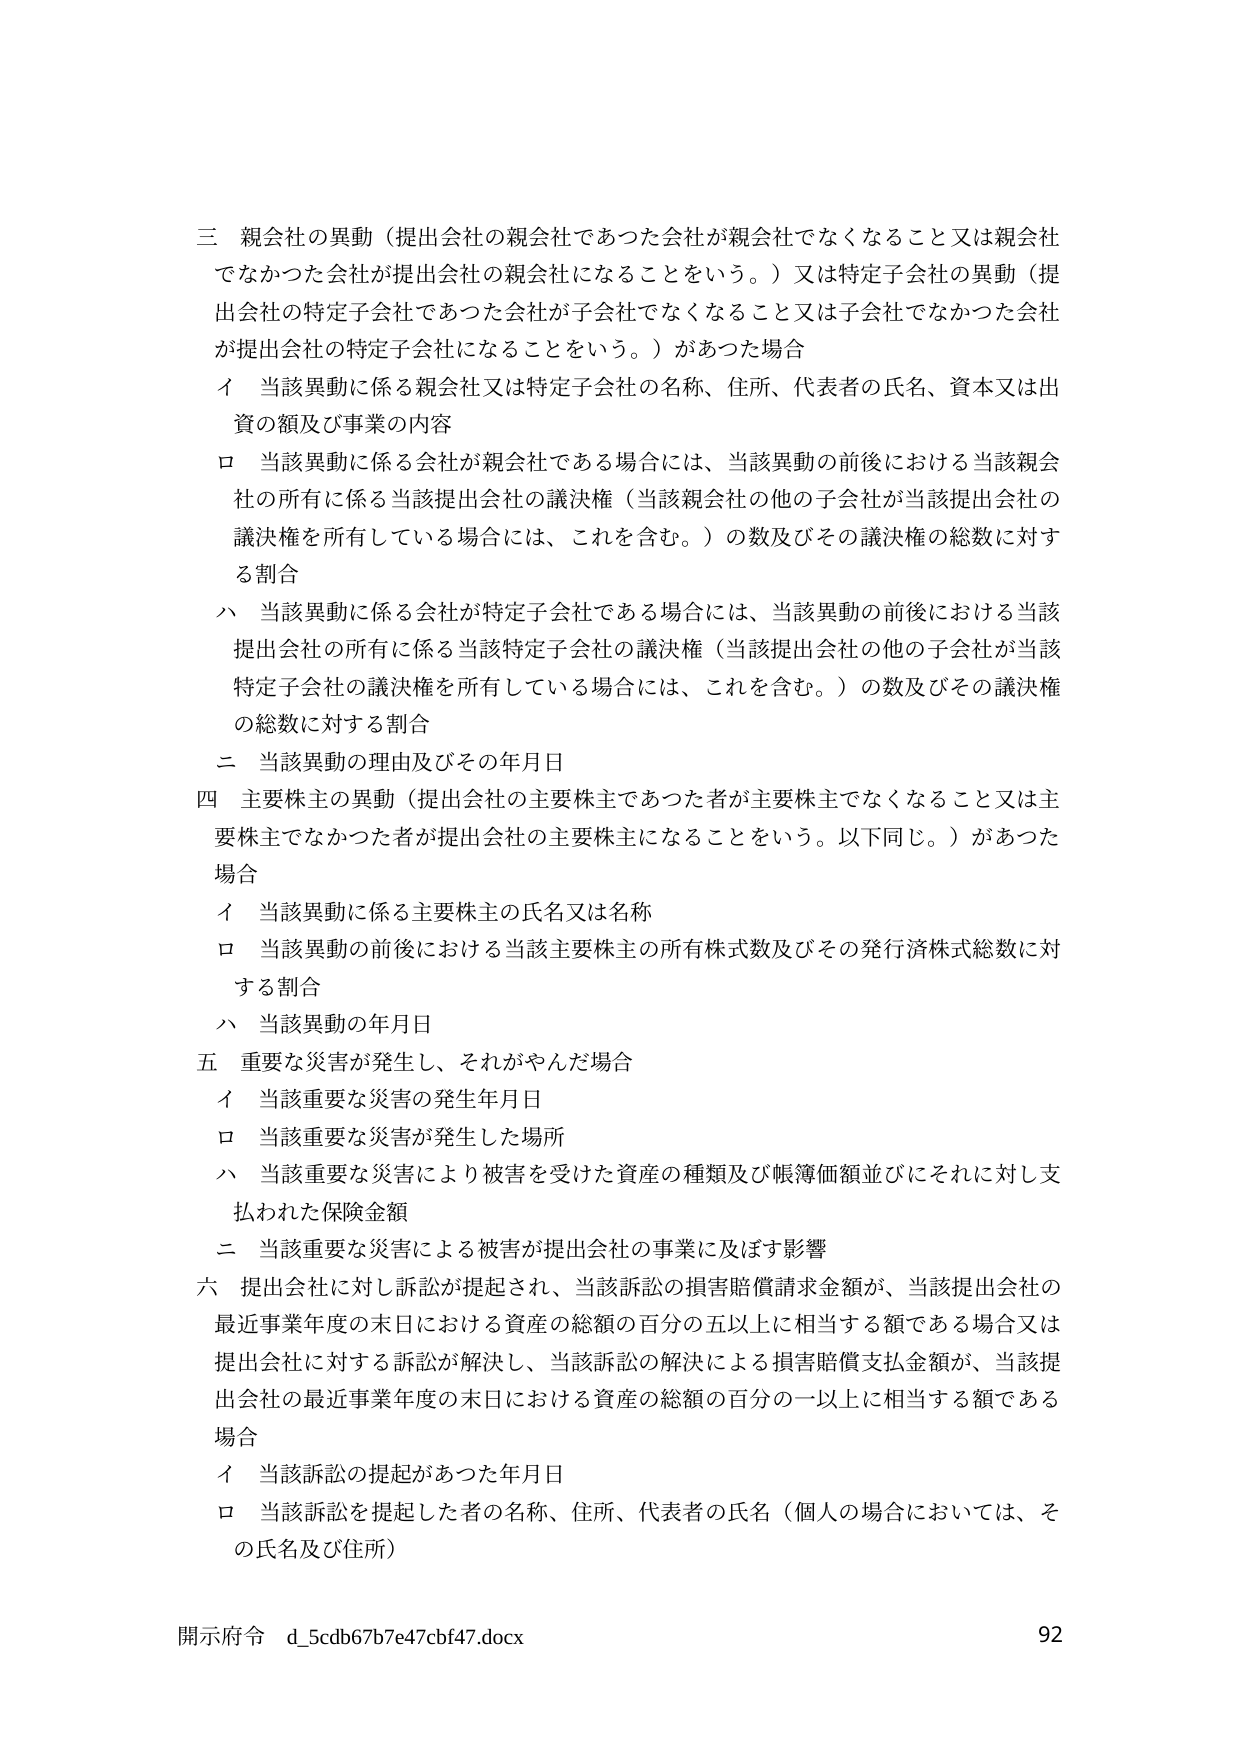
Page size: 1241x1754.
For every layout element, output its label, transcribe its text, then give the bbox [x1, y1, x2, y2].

text イ 当該訴訟の提起があつた年月日 [215, 1454, 1063, 1492]
text ハ 当該異動の年月日 [215, 1004, 1063, 1042]
text ハ 当該重要な災害により被害を受けた資産の種類及び帳簿価額並びにそれに対し支払われた保険金額 [215, 1154, 1063, 1229]
text 四 主要株主の異動（提出会社の主要株主であつた者が主要株主でなくなること又は主要株主でなかつた者が提出会社の主要株主になることをいう。以下同じ。）があつた場合 [196, 779, 1063, 892]
text イ 当該重要な災害の発生年月日 [215, 1079, 1063, 1117]
text 五 重要な災害が発生し、それがやんだ場合 [196, 1042, 1063, 1079]
text イ 当該異動に係る主要株主の氏名又は名称 [215, 892, 1063, 929]
text ニ 当該重要な災害による被害が提出会社の事業に及ぼす影響 [215, 1229, 1063, 1267]
text ハ 当該異動に係る会社が特定子会社である場合には、当該異動の前後における当該提出会社の所有に係る当該特定子会社の議決権（当該提出会社の他の子会社が当該特定子会社の議決権を所有している場合には、これを含む。）の数及びその議決権の総数に対する割合 [215, 592, 1063, 742]
text イ 当該異動に係る親会社又は特定子会社の名称、住所、代表者の氏名、資本又は出資の額及び事業の内容 [215, 367, 1063, 442]
text ニ 当該異動の理由及びその年月日 [215, 742, 1063, 779]
text ロ 当該異動の前後における当該主要株主の所有株式数及びその発行済株式総数に対する割合 [215, 929, 1063, 1004]
text ロ 当該重要な災害が発生した場所 [215, 1117, 1063, 1154]
text 六 提出会社に対し訴訟が提起され、当該訴訟の損害賠償請求金額が、当該提出会社の最近事業年度の末日における資産の総額の百分の五以上に相当する額である場合又は提出会社に対する訴訟が解決し、当該訴訟の解決による損害賠償支払金額が、当該提出会社の最近事業年度の末日における資産の総額の百分の一以上に相当する額である場合 [196, 1267, 1063, 1454]
text ロ 当該異動に係る会社が親会社である場合には、当該異動の前後における当該親会社の所有に係る当該提出会社の議決権（当該親会社の他の子会社が当該提出会社の議決権を所有している場合には、これを含む。）の数及びその議決権の総数に対する割合 [215, 442, 1063, 592]
text ロ 当該訴訟を提起した者の名称、住所、代表者の氏名（個人の場合においては、その氏名及び住所） [215, 1492, 1063, 1567]
text 三 親会社の異動（提出会社の親会社であつた会社が親会社でなくなること又は親会社でなかつた会社が提出会社の親会社になることをいう。）又は特定子会社の異動（提出会社の特定子会社であつた会社が子会社でなくなること又は子会社でなかつた会社が提出会社の特定子会社になることをいう。）があつた場合 [196, 217, 1063, 367]
